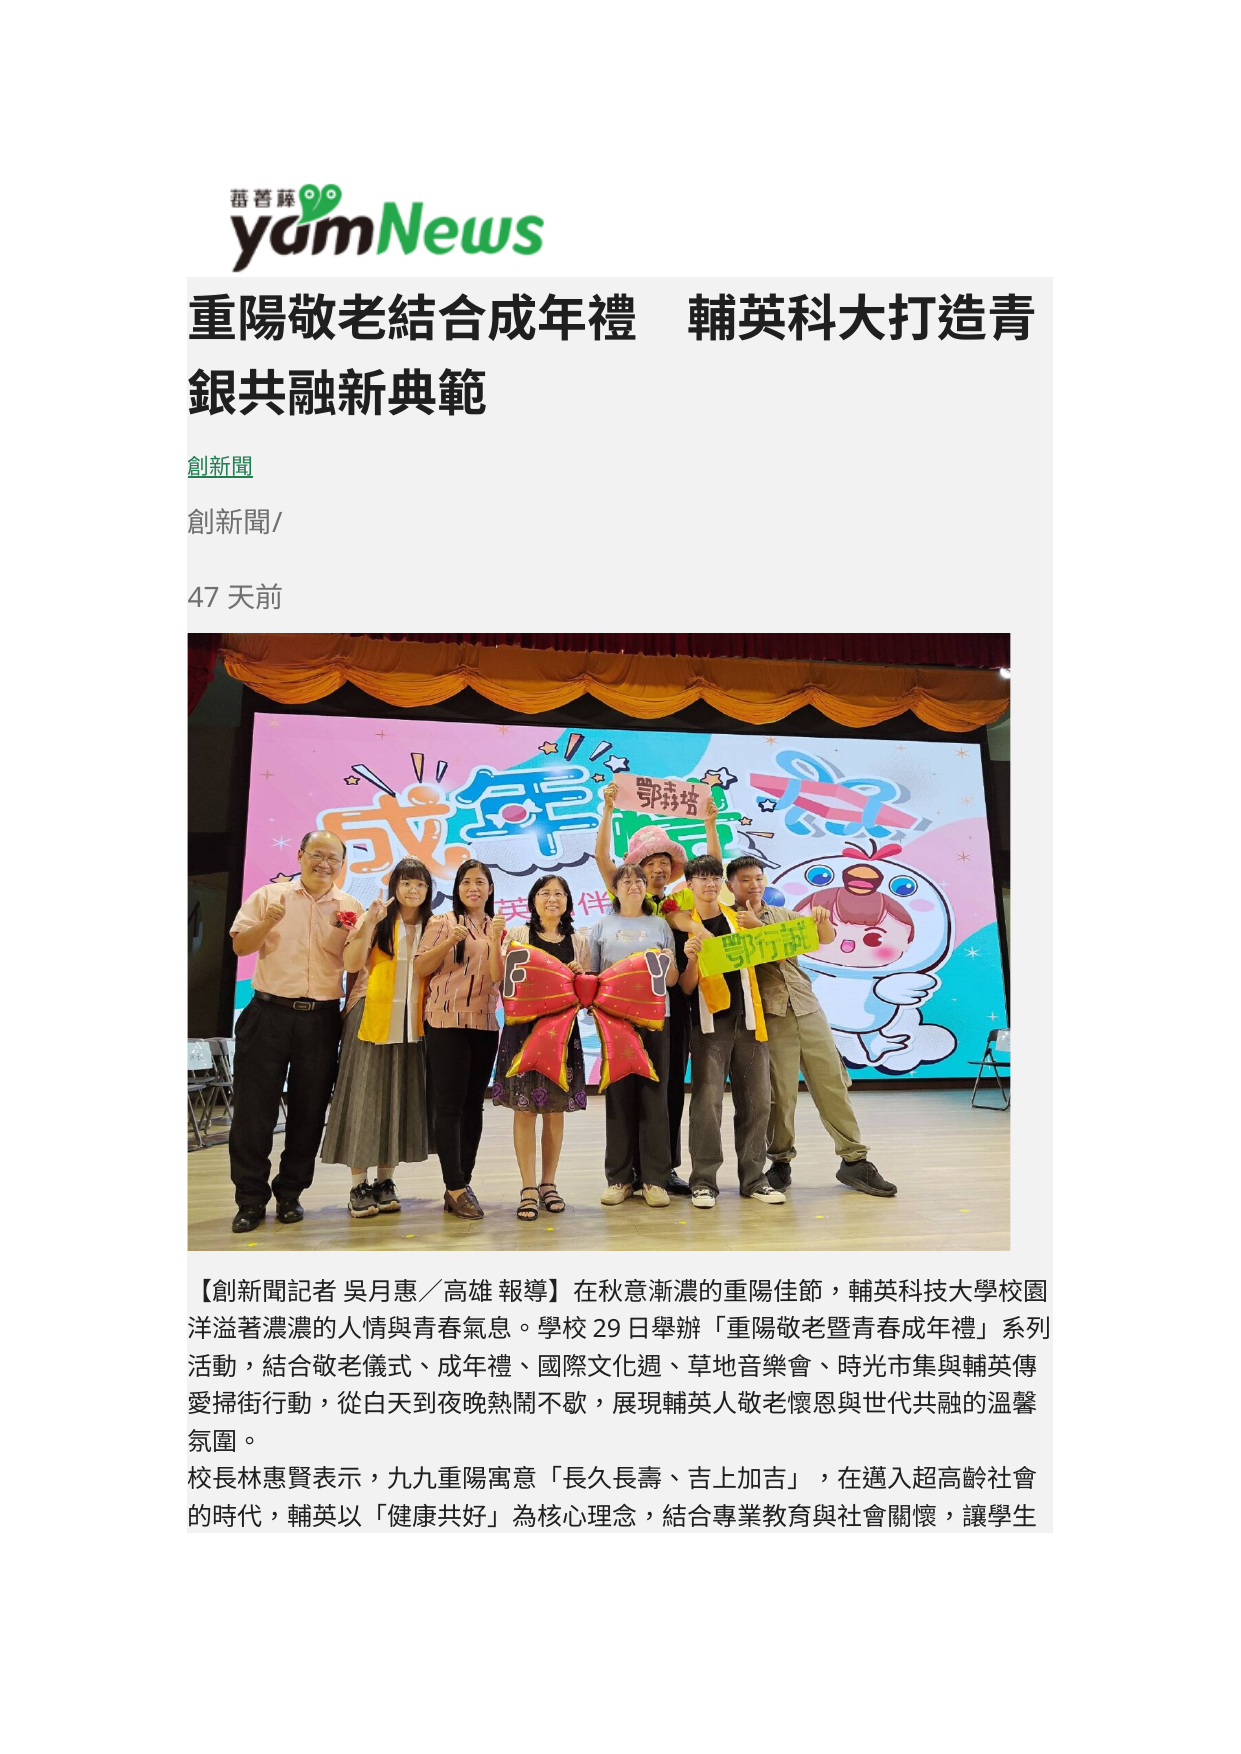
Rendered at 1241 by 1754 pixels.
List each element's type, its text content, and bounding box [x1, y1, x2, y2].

text 創新聞/ [187, 483, 1053, 558]
subtitle 重陽敬老結合成年禮 輔英科大打造青銀共融新典範 [187, 277, 1053, 427]
text 【創新聞記者 吳月惠／高雄 報導】在秋意漸濃的重陽佳節，輔英科技大學校園洋溢著濃濃的人情與青春氣息。學校29日舉辦「重陽敬老暨青春成年禮」系列活動，結合敬老儀式、成年禮、國際文化週、草地音樂會、時光市集與輔英傳愛掃街行動，從白天到夜晚熱鬧不歇，展現輔英人敬老懷恩與世代共融的溫馨氛圍。 [187, 1271, 1053, 1458]
text 創新聞 [187, 446, 1053, 483]
text 47 天前 [187, 558, 1053, 633]
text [187, 1458, 1053, 1533]
picture [187, 633, 1011, 1251]
